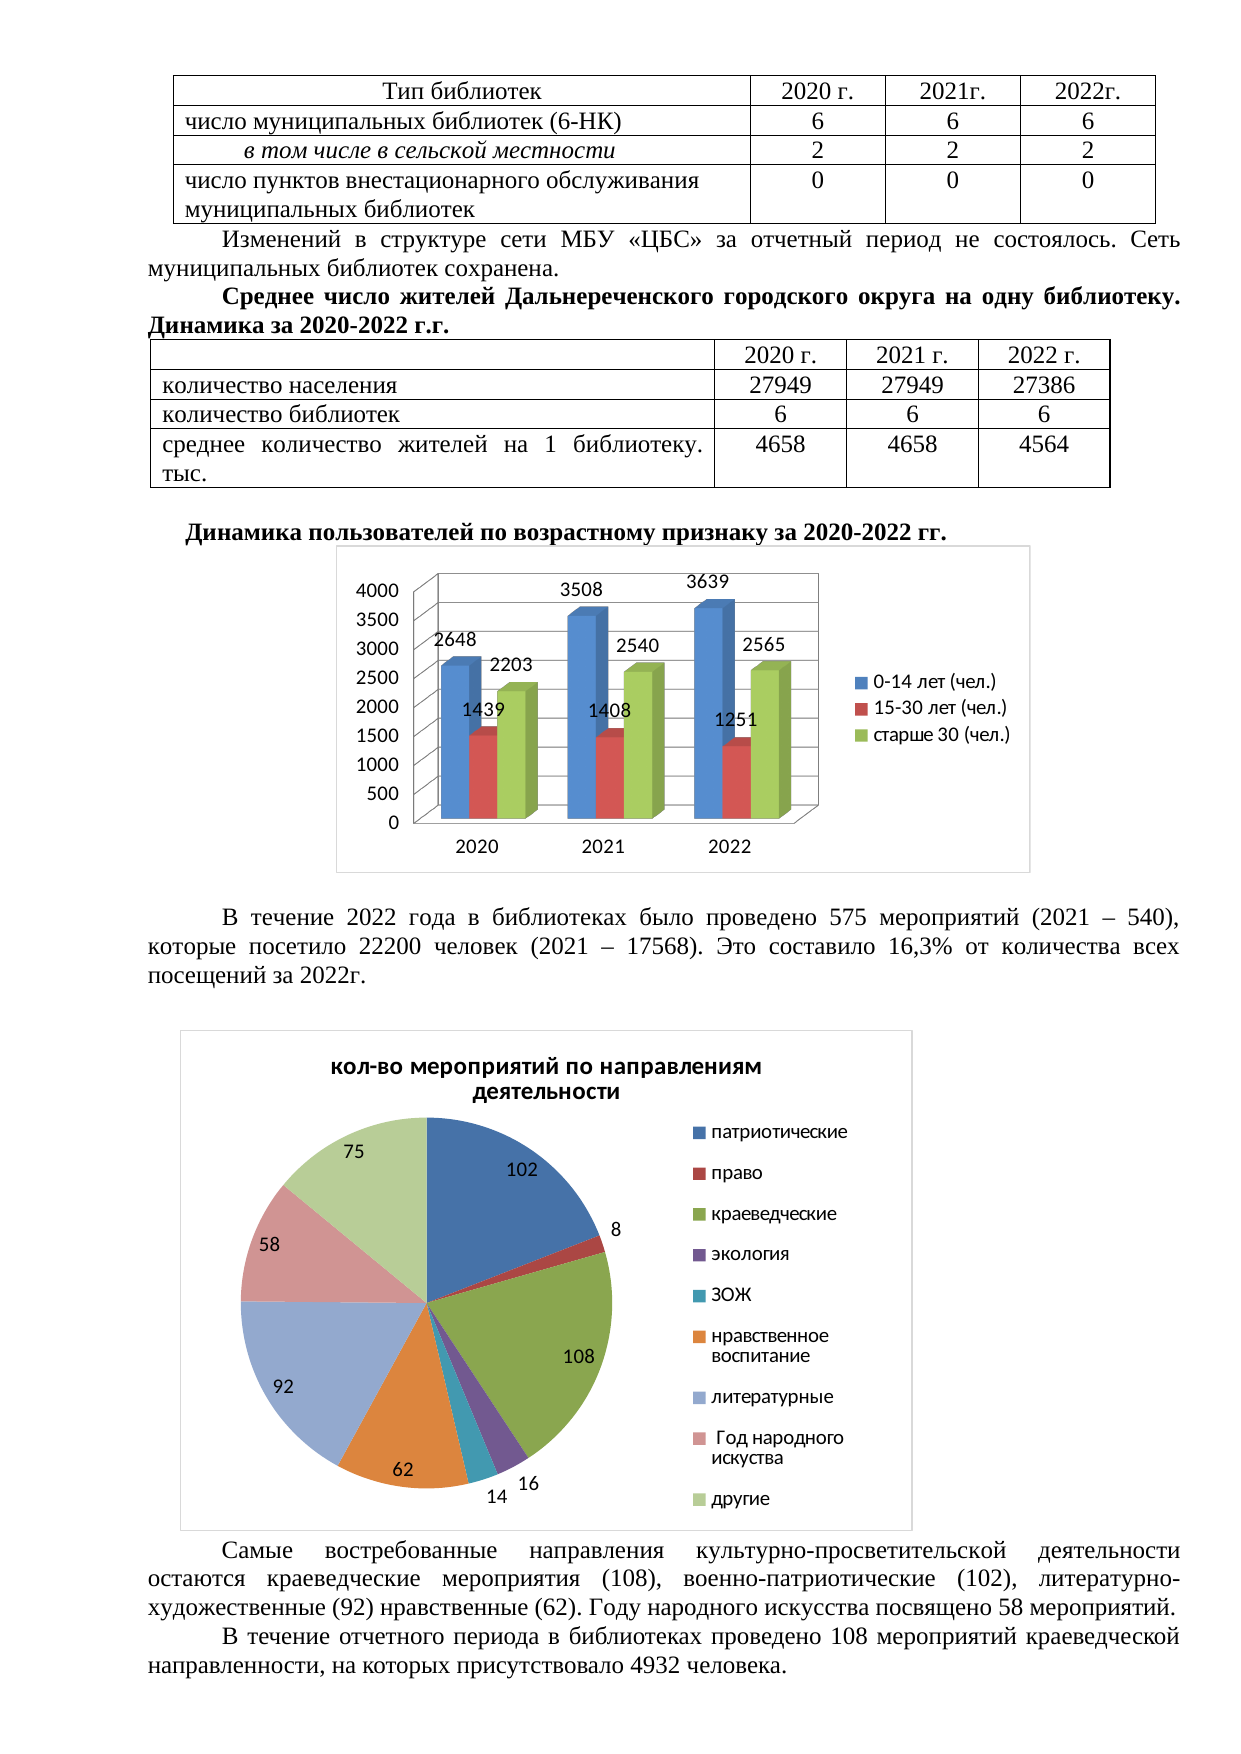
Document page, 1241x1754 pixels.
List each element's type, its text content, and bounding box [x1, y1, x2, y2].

table_header 2020 г. [715, 340, 846, 369]
table_cell 2 [886, 136, 1020, 164]
table_cell в том числе в сельской местности [174, 136, 750, 164]
table_cell 0 [1021, 165, 1155, 223]
table_cell 2 [1021, 136, 1155, 164]
table_cell количество населения [151, 370, 714, 398]
table_header [151, 340, 714, 369]
text Среднее число жителей Дальнереченского городского округа на одну библиотеку. Динамика за 2020-2022 г.г. [148, 281, 1181, 339]
table_cell 6 [1021, 106, 1155, 134]
table_cell 6 [751, 106, 885, 134]
text В течение 2022 года в библиотеках было проведено 575 мероприятий (2021 – 540), которые посетило 22200 человек (2021 – 17568). Это составило 16,3% от количества всех посещений за 2022г. [148, 902, 1181, 988]
table_cell 0 [751, 165, 885, 223]
table_cell 2 [751, 136, 885, 164]
table_cell 4564 [979, 429, 1109, 487]
table_header 2021г. [886, 76, 1020, 105]
table_cell 6 [847, 400, 978, 428]
table_cell 4658 [847, 429, 978, 487]
table_cell 6 [979, 400, 1109, 428]
table_cell 4658 [715, 429, 846, 487]
table_cell 27949 [847, 370, 978, 398]
table_cell 6 [886, 106, 1020, 134]
table_cell число муниципальных библиотек (6-НК) [174, 106, 750, 134]
table_cell 0 [886, 165, 1020, 223]
table_cell число пунктов внестационарного обслуживания муниципальных библиотек [174, 165, 750, 223]
text Изменений в структуре сети МБУ «ЦБС» за отчетный период не состоялось. Сеть муниципальных библиотек сохранена. [148, 224, 1181, 281]
table_cell количество библиотек [151, 400, 714, 428]
table_header 2022г. [1021, 76, 1155, 105]
table_cell среднее количество жителей на 1 библиотеку. тыс. [151, 429, 714, 487]
table_cell 27386 [979, 370, 1109, 398]
table_header 2020 г. [751, 76, 885, 105]
text Самые востребованные направления культурно-просветительской деятельности остаются краеведческие мероприятия (108), военно-патриотические (102), литературно-художественные (92) нравственные (62). Году народного искусства посвящено 58 мероприятий. [148, 1535, 1181, 1621]
table_cell 27949 [715, 370, 846, 398]
table_header Тип библиотек [174, 76, 750, 105]
table_header 2021 г. [847, 340, 978, 369]
list В течение отчетного периода в библиотеках проведено 108 мероприятий краеведческой направленности, на которых присутствовало 4932 человека. [148, 1621, 1181, 1678]
table_cell 6 [715, 400, 846, 428]
table_header 2022 г. [979, 340, 1109, 369]
text Динамика пользователей по возрастному признаку за 2020-2022 гг. [148, 517, 1181, 545]
